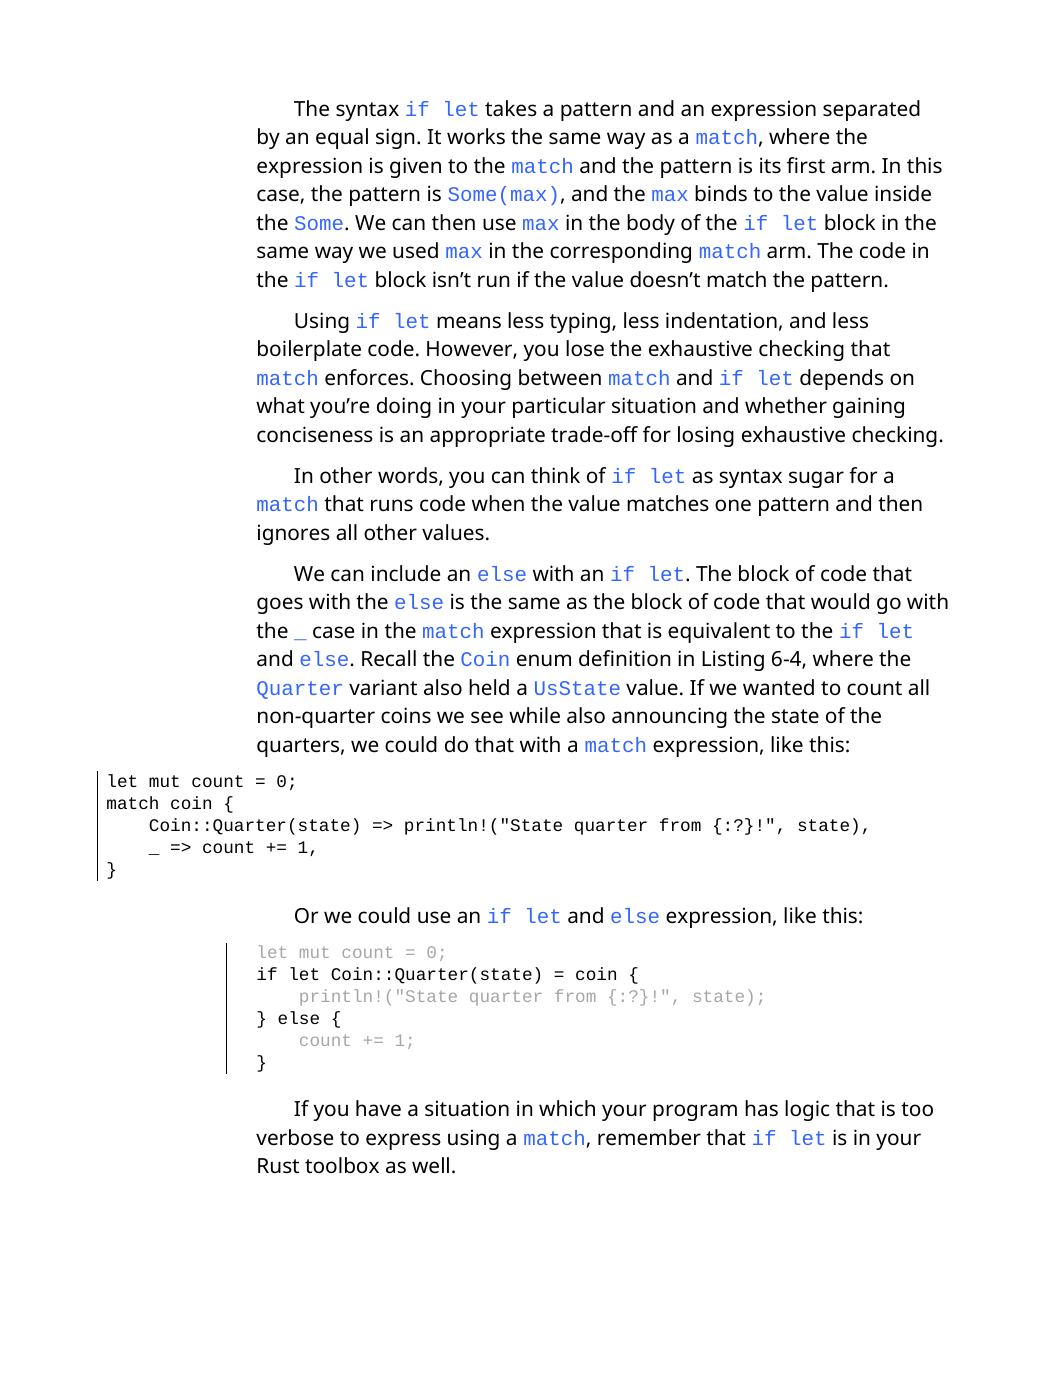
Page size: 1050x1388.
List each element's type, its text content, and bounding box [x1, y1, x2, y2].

text We can include an else with an if let. The block of code that goes with the else is the same as the block of code that would go with the _ case in the match expression that is equivalent to the if let and else. Recall the Coin enum definition in Listing 6-4, where the Quarter variant also held a UsState value. If we wanted to count all non-quarter coins we see while also announcing the state of the quarters, we could do that with a match expression, like this: [256, 559, 950, 759]
text let mut count = 0; [98, 771, 950, 793]
text Using if let means less typing, less indentation, and less boilerplate code. However, you lose the exhaustive checking that match enforces. Choosing between match and if let depends on what you’re doing in your particular situation and whether gaining conciseness is an appropriate trade-off for losing exhaustive checking. [256, 306, 950, 448]
text In other words, you can think of if let as syntax sugar for a match that runs code when the value matches one pattern and then ignores all other values. [256, 461, 950, 546]
text let mut count = 0; [226, 942, 950, 964]
text The syntax if let takes a pattern and an expression separated by an equal sign. It works the same way as a match, where the expression is given to the match and the pattern is its first arm. In this case, the pattern is Some(max), and the max binds to the value inside the Some. We can then use max in the body of the if let block in the same way we used max in the corresponding match arm. The code in the if let block isn’t run if the value doesn’t match the pattern. [256, 94, 950, 293]
text } [106, 859, 950, 881]
text If you have a situation in which your program has logic that is too verbose to express using a match, remember that if let is in your Rust toolbox as well. [256, 1094, 950, 1180]
text } [227, 1052, 950, 1074]
text match coin { [106, 793, 950, 815]
text } else { [227, 1008, 950, 1030]
text Coin::Quarter(state) => println!("State quarter from {:?}!", state), [106, 815, 950, 837]
text _ => count += 1, [106, 837, 950, 859]
text Or we could use an if let and else expression, like this: [256, 901, 950, 930]
text println!("State quarter from {:?}!", state); [227, 986, 950, 1008]
text if let Coin::Quarter(state) = coin { [227, 964, 950, 986]
text count += 1; [227, 1030, 950, 1052]
